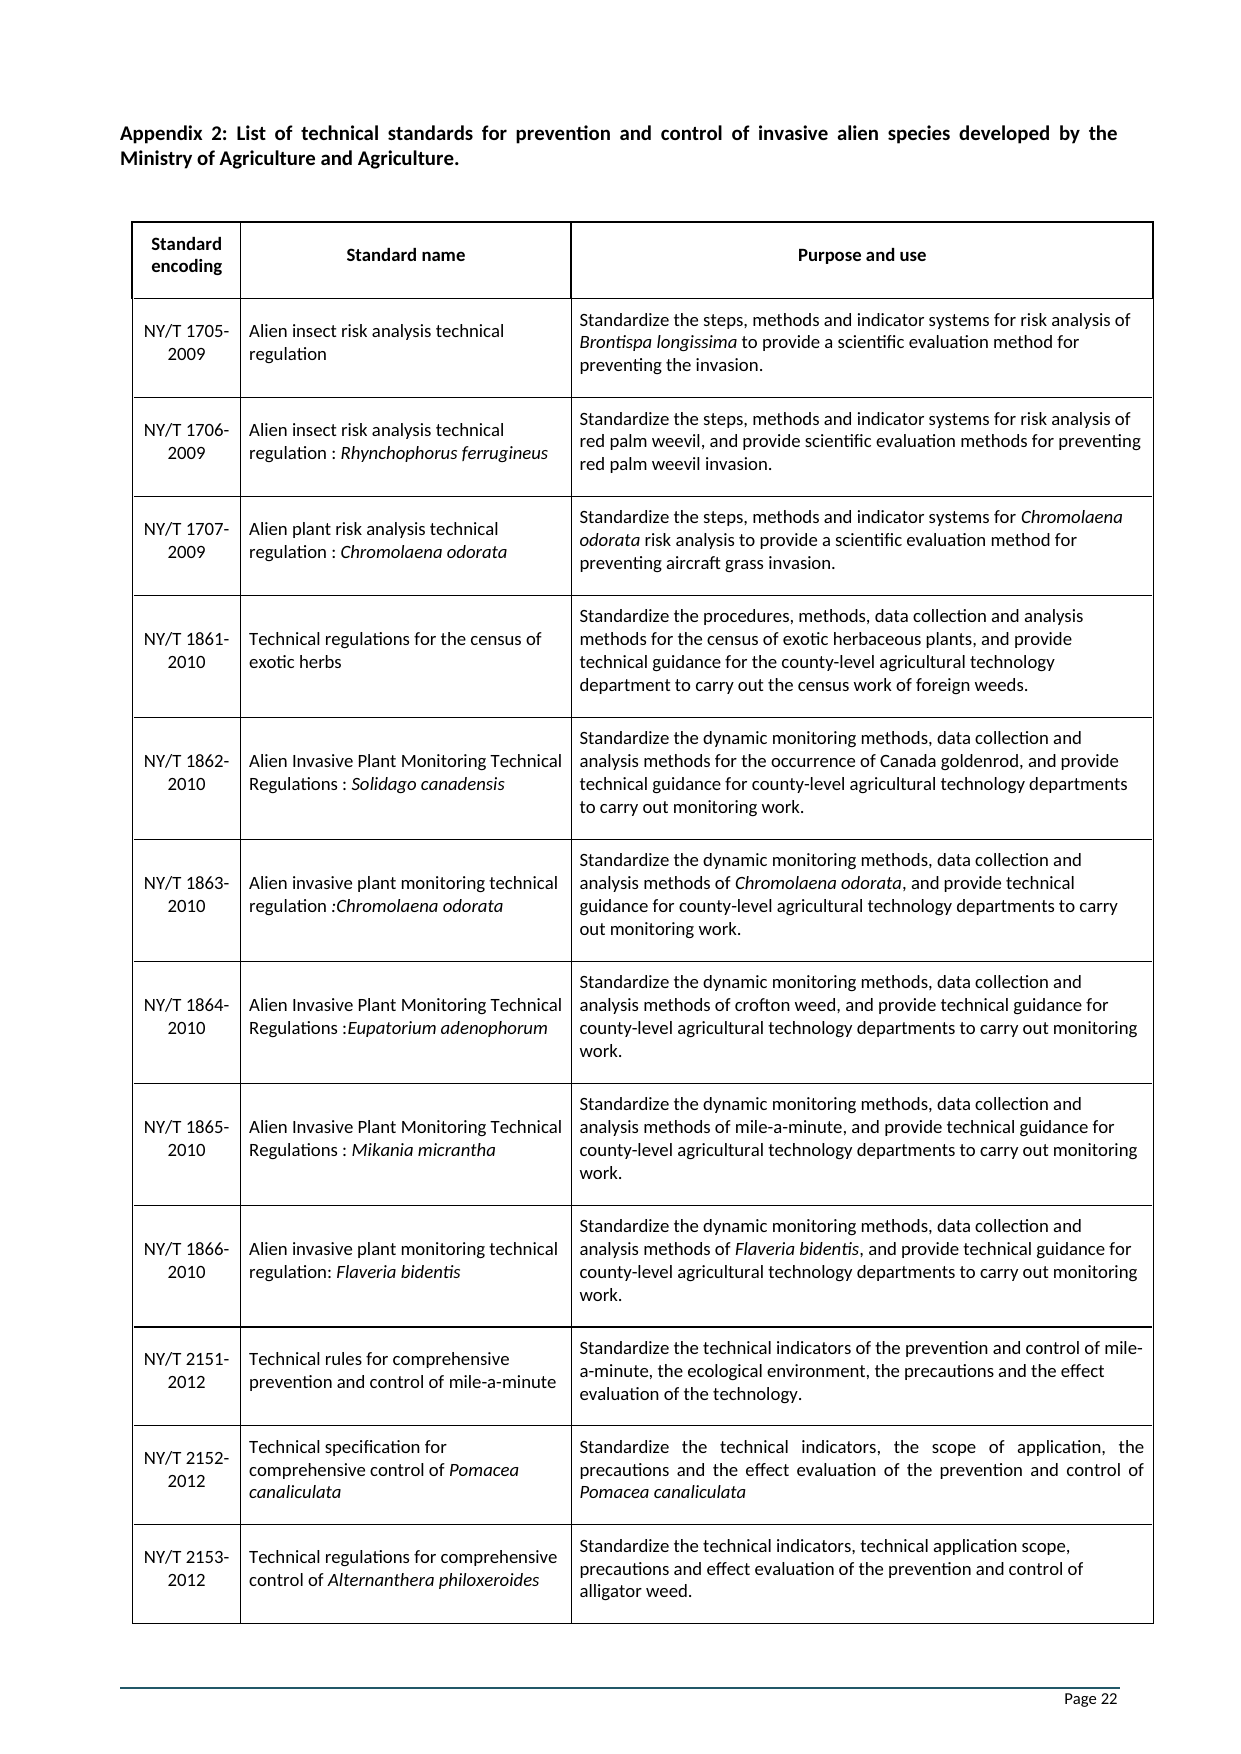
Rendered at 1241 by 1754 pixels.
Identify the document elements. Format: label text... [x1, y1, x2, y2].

table_cell NY/T 2152-2012 [133, 1426, 240, 1524]
table_cell Standardize the steps, methods and indicator systems for risk analysis of red palm weevil, and provide scientific evaluation methods for preventing red palm weevil invasion. [572, 397, 1153, 496]
table_cell Standardize the dynamic monitoring methods, data collection and analysis methods for the occurrence of Canada goldenrod, and provide technical guidance for county-level agricultural technology departments to carry out monitoring work. [572, 717, 1153, 839]
table_cell Alien plant risk analysis technical regulation : Chromolaena odorata [241, 497, 571, 595]
table_cell NY/T 1705-2009 [133, 299, 240, 397]
table_cell Standardize the dynamic monitoring methods, data collection and analysis methods of Chromolaena odorata, and provide technical guidance for county-level agricultural technology departments to carry out monitoring work. [572, 839, 1153, 961]
table_cell NY/T 1866-2010 [133, 1206, 240, 1326]
table_cell NY/T 1865-2010 [133, 1084, 240, 1204]
table_cell Standardize the steps, methods and indicator systems for Chromolaena odorata risk analysis to provide a scientific evaluation method for preventing aircraft grass invasion. [572, 496, 1153, 595]
table_cell NY/T 1864-2010 [133, 962, 240, 1083]
table_cell Standardize the procedures, methods, data collection and analysis methods for the census of exotic herbaceous plants, and provide technical guidance for the county-level agricultural technology department to carry out the census work of foreign weeds. [572, 595, 1153, 717]
table_cell Standardize the dynamic monitoring methods, data collection and analysis methods of mile-a-minute, and provide technical guidance for county-level agricultural technology departments to carry out monitoring work. [572, 1083, 1153, 1204]
table_cell Alien Invasive Plant Monitoring Technical Regulations : Mikania micrantha [241, 1084, 571, 1204]
table_cell Alien insect risk analysis technical regulation : Rhynchophorus ferrugineus [241, 398, 571, 496]
table_cell Alien invasive plant monitoring technical regulation :Chromolaena odorata [241, 840, 571, 961]
table_cell NY/T 1862-2010 [133, 718, 240, 839]
table_cell Alien insect risk analysis technical regulation [241, 299, 571, 397]
table_cell Alien invasive plant monitoring technical regulation: Flaveria bidentis [241, 1206, 571, 1326]
table_cell NY/T 2153-2012 [133, 1525, 240, 1623]
table_cell NY/T 1707-2009 [133, 497, 240, 595]
table_cell Standardize the steps, methods and indicator systems for risk analysis of Brontispa longissima to provide a scientific evaluation method for preventing the invasion. [572, 299, 1153, 397]
table_cell Alien Invasive Plant Monitoring Technical Regulations : Solidago canadensis [241, 718, 571, 839]
table_cell Standardize the technical indicators, the scope of application, the precautions and the effect evaluation of the prevention and control of Pomacea canaliculata [572, 1425, 1153, 1524]
table_cell Technical specification for comprehensive control of Pomacea canaliculata [241, 1426, 571, 1524]
table_header Purpose and use [572, 223, 1152, 298]
table_cell NY/T 1861-2010 [133, 596, 240, 717]
table_cell Technical regulations for the census of exotic herbs [241, 596, 571, 717]
table_cell Technical regulations for comprehensive control of Alternanthera philoxeroides [241, 1525, 571, 1623]
table_header Standard name [241, 223, 570, 298]
table_cell NY/T 2151-2012 [133, 1327, 240, 1425]
table_cell NY/T 1863-2010 [133, 840, 240, 961]
table_cell Standardize the dynamic monitoring methods, data collection and analysis methods of Flaveria bidentis, and provide technical guidance for county-level agricultural technology departments to carry out monitoring work. [572, 1205, 1153, 1326]
table_cell Alien Invasive Plant Monitoring Technical Regulations :Eupatorium adenophorum [241, 962, 571, 1083]
table_cell Standardize the dynamic monitoring methods, data collection and analysis methods of crofton weed, and provide technical guidance for county-level agricultural technology departments to carry out monitoring work. [572, 961, 1153, 1083]
table_cell Standardize the technical indicators, technical application scope, precautions and effect evaluation of the prevention and control of alligator weed. [572, 1524, 1153, 1623]
table_cell Standardize the technical indicators of the prevention and control of mile-a-minute, the ecological environment, the precautions and the effect evaluation of the technology. [572, 1326, 1153, 1425]
table_cell NY/T 1706-2009 [133, 398, 240, 496]
text Appendix 2: List of technical standards for prevention and control of invasive alien species developed by the Ministry of Agriculture and Agriculture. [120, 120, 1120, 171]
table_cell Technical rules for comprehensive prevention and control of mile-a-minute [241, 1328, 571, 1425]
table_header Standard encoding [133, 223, 240, 298]
